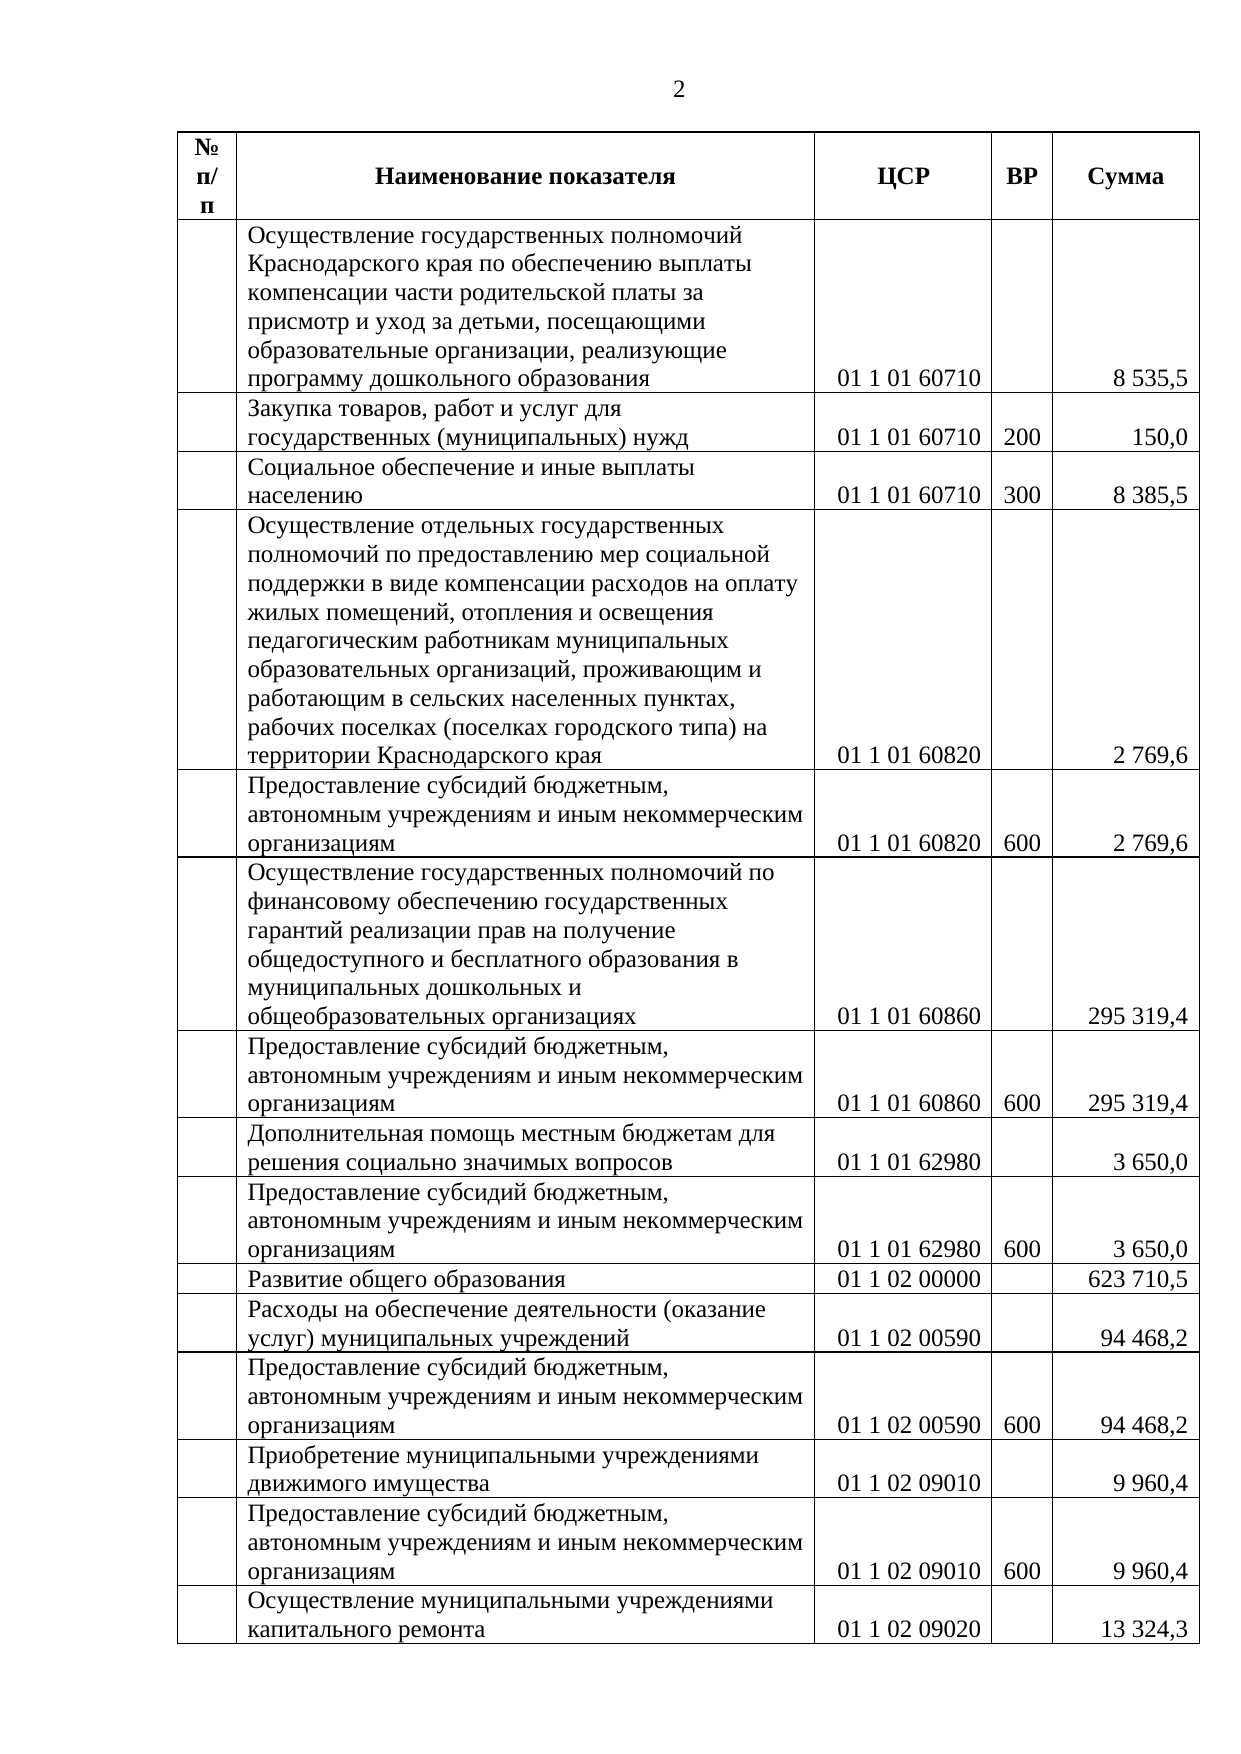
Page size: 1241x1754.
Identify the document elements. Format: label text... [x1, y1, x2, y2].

table_header Сумма [1053, 133, 1199, 219]
table_cell [178, 393, 236, 451]
table_cell 600 [992, 1031, 1052, 1117]
table_cell Приобретение муниципальными учреждениями движимого имущества [237, 1440, 814, 1497]
table_cell 600 [992, 1353, 1052, 1439]
table_cell 200 [992, 393, 1052, 451]
table_cell 94 468,2 [1053, 1294, 1199, 1351]
table_cell [992, 1264, 1052, 1293]
table_cell 01 1 01 60710 [815, 393, 991, 451]
table_header Наименование показателя [237, 133, 814, 219]
table_cell [992, 220, 1052, 392]
table_cell [178, 1498, 236, 1584]
table_cell [178, 1177, 236, 1263]
table_cell [992, 510, 1052, 769]
table_cell 01 1 02 00590 [815, 1353, 991, 1439]
table_cell 295 319,4 [1053, 858, 1199, 1030]
table_cell [178, 452, 236, 509]
table_cell 01 1 02 09020 [815, 1586, 991, 1643]
table_cell [178, 858, 236, 1030]
table_cell 3 650,0 [1053, 1118, 1199, 1176]
table_cell Предоставление субсидий бюджетным, автономным учреждениям и иным некоммерческим организациям [237, 1177, 814, 1263]
table_cell Развитие общего образования [237, 1264, 814, 1293]
table_cell 01 1 01 60820 [815, 510, 991, 769]
table_cell 9 960,4 [1053, 1498, 1199, 1584]
table_cell 01 1 01 60710 [815, 452, 991, 509]
table_cell 13 324,3 [1053, 1586, 1199, 1643]
table_cell 94 468,2 [1053, 1353, 1199, 1439]
table_cell Социальное обеспечение и иные выплаты населению [237, 452, 814, 509]
table_cell 01 1 02 09010 [815, 1440, 991, 1497]
table_cell [992, 858, 1052, 1030]
table_cell 01 1 02 09010 [815, 1498, 991, 1584]
table_cell 01 1 01 60860 [815, 1031, 991, 1117]
table_cell [178, 1264, 236, 1293]
table_cell Осуществление отдельных государственных полномочий по предоставлению мер социальной поддержки в виде компенсации расходов на оплату жилых помещений, отопления и освещения педагогическим работникам муниципальных образовательных организаций, проживающим и работающим в сельских населенных пунктах, рабочих поселках (поселках городского типа) на территории Краснодарского края [237, 510, 814, 769]
table_cell [178, 1031, 236, 1117]
table_cell Дополнительная помощь местным бюджетам для решения социально значимых вопросов [237, 1118, 814, 1176]
table_cell 01 1 01 62980 [815, 1177, 991, 1263]
table_cell 3 650,0 [1053, 1177, 1199, 1263]
table_cell 8 535,5 [1053, 220, 1199, 392]
table_cell [992, 1294, 1052, 1351]
table_cell [992, 1440, 1052, 1497]
table_cell [178, 1353, 236, 1439]
table_cell 9 960,4 [1053, 1440, 1199, 1497]
table_cell [178, 1118, 236, 1176]
table_cell 01 1 02 00590 [815, 1294, 991, 1351]
table_cell 600 [992, 1498, 1052, 1584]
table_cell Осуществление государственных полномочий Краснодарского края по обеспечению выплаты компенсации части родительской платы за присмотр и уход за детьми, посещающими образовательные организации, реализующие программу дошкольного образования [237, 220, 814, 392]
table_cell 600 [992, 1177, 1052, 1263]
table_cell 8 385,5 [1053, 452, 1199, 509]
table_cell 01 1 01 60710 [815, 220, 991, 392]
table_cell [237, 1498, 814, 1584]
table_cell [178, 770, 236, 856]
table_cell 150,0 [1053, 393, 1199, 451]
table_cell 01 1 02 00000 [815, 1264, 991, 1293]
table_cell 01 1 01 60860 [815, 858, 991, 1030]
table_cell 2 769,6 [1053, 510, 1199, 769]
table_cell Предоставление субсидий бюджетным, автономным учреждениям и иным некоммерческим организациям [237, 1031, 814, 1117]
table_cell Расходы на обеспечение деятельности (оказание услуг) муниципальных учреждений [237, 1294, 814, 1351]
table_cell 300 [992, 452, 1052, 509]
table_cell Осуществление муниципальными учреждениями капитального ремонта [237, 1586, 814, 1643]
table_cell [178, 1294, 236, 1351]
table_cell 2 769,6 [1053, 770, 1199, 856]
table_cell [178, 1586, 236, 1643]
table_cell [178, 220, 236, 392]
table_cell [992, 1586, 1052, 1643]
table_cell 295 319,4 [1053, 1031, 1199, 1117]
table_cell 01 1 01 60820 [815, 770, 991, 856]
table_cell 01 1 01 62980 [815, 1118, 991, 1176]
table_cell 600 [992, 770, 1052, 856]
table_cell Предоставление субсидий бюджетным, автономным учреждениям и иным некоммерческим организациям [237, 1353, 814, 1439]
table_cell Предоставление субсидий бюджетным, автономным учреждениям и иным некоммерческим организациям [237, 770, 814, 856]
table_header ВР [992, 133, 1052, 219]
table_header ЦСР [815, 133, 991, 219]
table_cell [992, 1118, 1052, 1176]
table_cell [178, 1440, 236, 1497]
table_cell Закупка товаров, работ и услуг для государственных (муниципальных) нужд [237, 393, 814, 451]
table_header № п/п [178, 133, 236, 219]
table_cell [178, 510, 236, 769]
table_cell 623 710,5 [1053, 1264, 1199, 1293]
table_cell Осуществление государственных полномочий по финансовому обеспечению государственных гарантий реализации прав на получение общедоступного и бесплатного образования в муниципальных дошкольных и общеобразовательных организациях [237, 858, 814, 1030]
